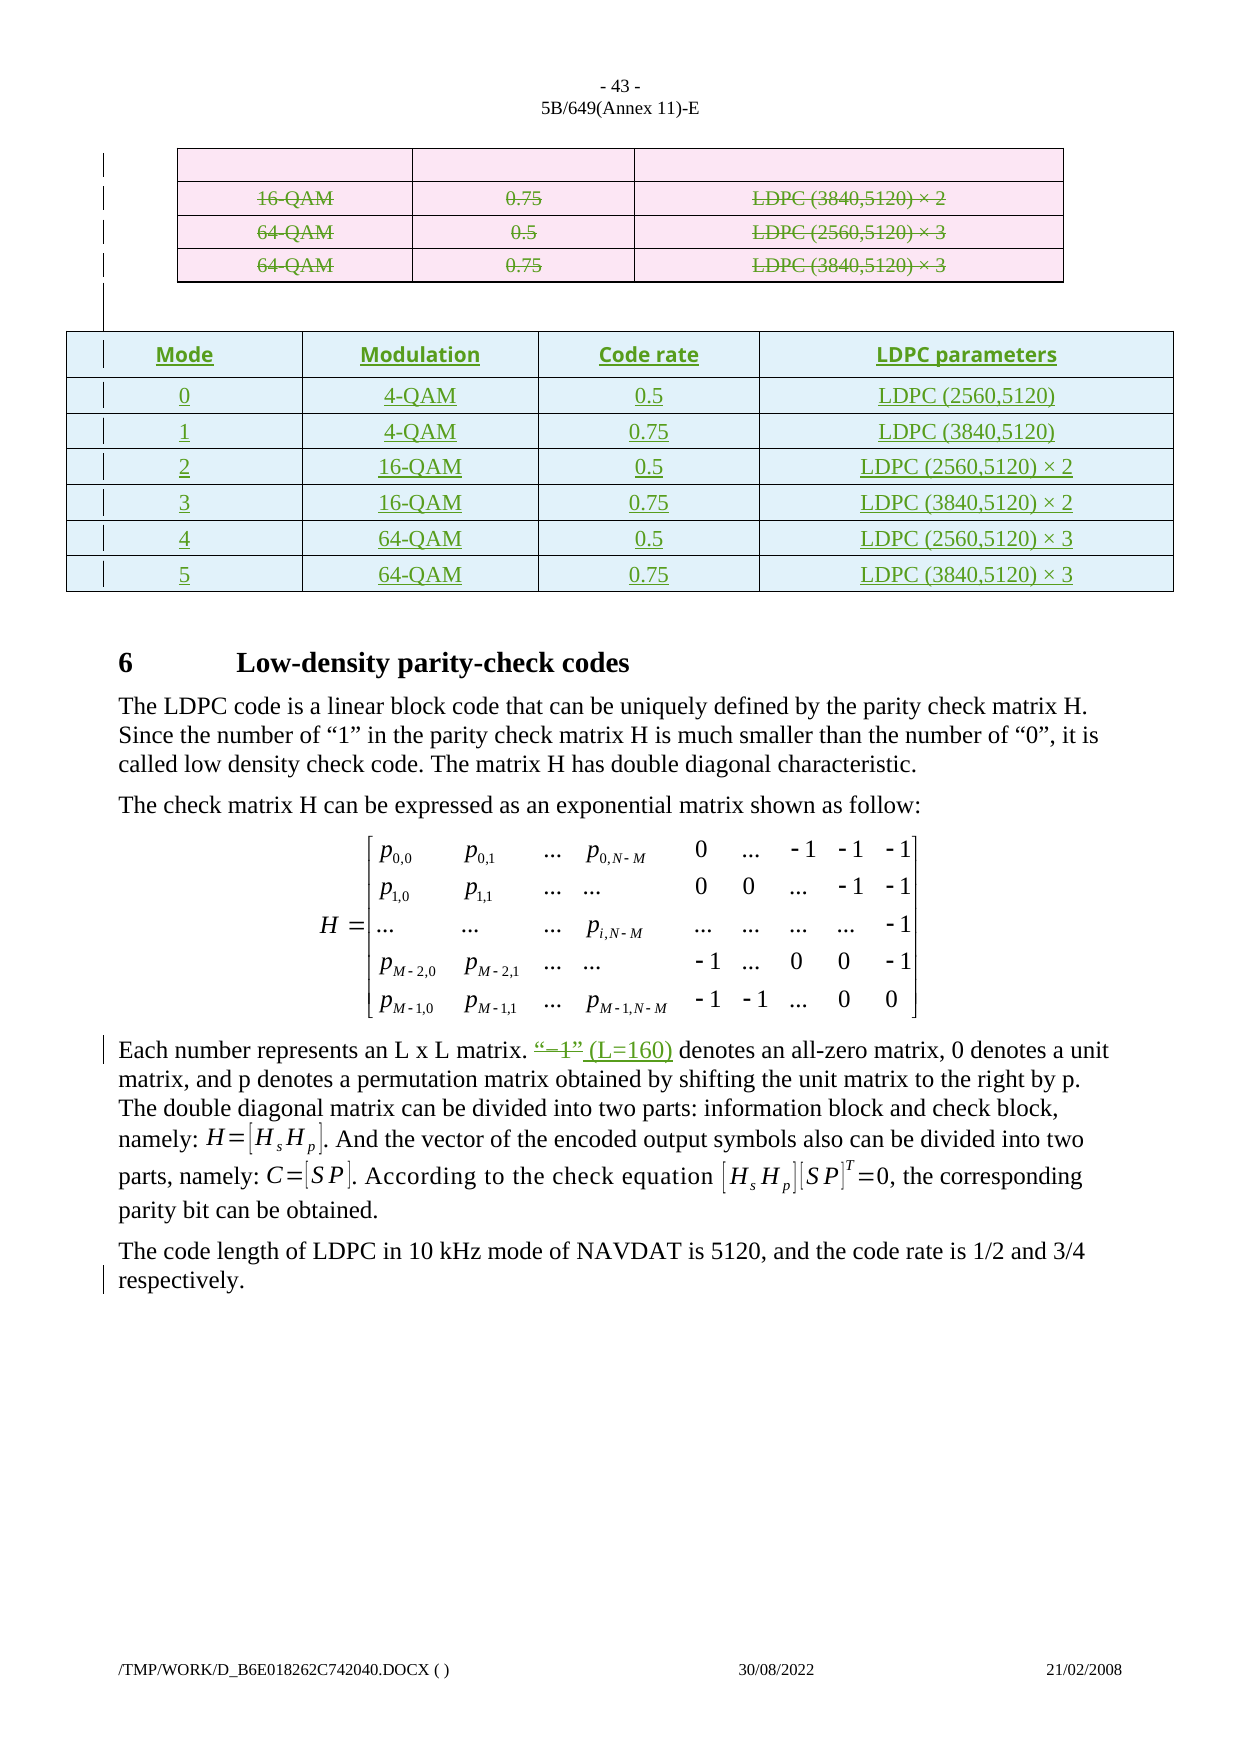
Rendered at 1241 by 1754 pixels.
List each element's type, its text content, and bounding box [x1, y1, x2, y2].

text The LDPC code is a linear block code that can be uniquely defined by the parity check matrix H. Since the number of “1” in the parity check matrix H is much smaller than the number of “0”, it is called low density check code. The matrix H has double diagonal characteristic. [118, 691, 1122, 778]
subtitle 6 Low-density parity-check codes [118, 645, 1122, 679]
text Each number represents an L x L matrix. denotes an all-zero matrix, 0 denotes a unit matrix, and p denotes a permutation matrix obtained by shifting the unit matrix to the right by p. The double diagonal matrix can be divided into two parts: information block and check block, namely: . And the vector of the encoded output symbols also can be divided into two parts, namely: . According to the check equation , the corresponding parity bit can be obtained. [118, 1035, 1122, 1224]
text The code length of LDPC in 10 kHz mode of NAVDAT is 5120, and the code rate is 1/2 and 3/4 respectively. [118, 1236, 1122, 1294]
text The check matrix H can be expressed as an exponential matrix shown as follow: [118, 790, 1122, 819]
